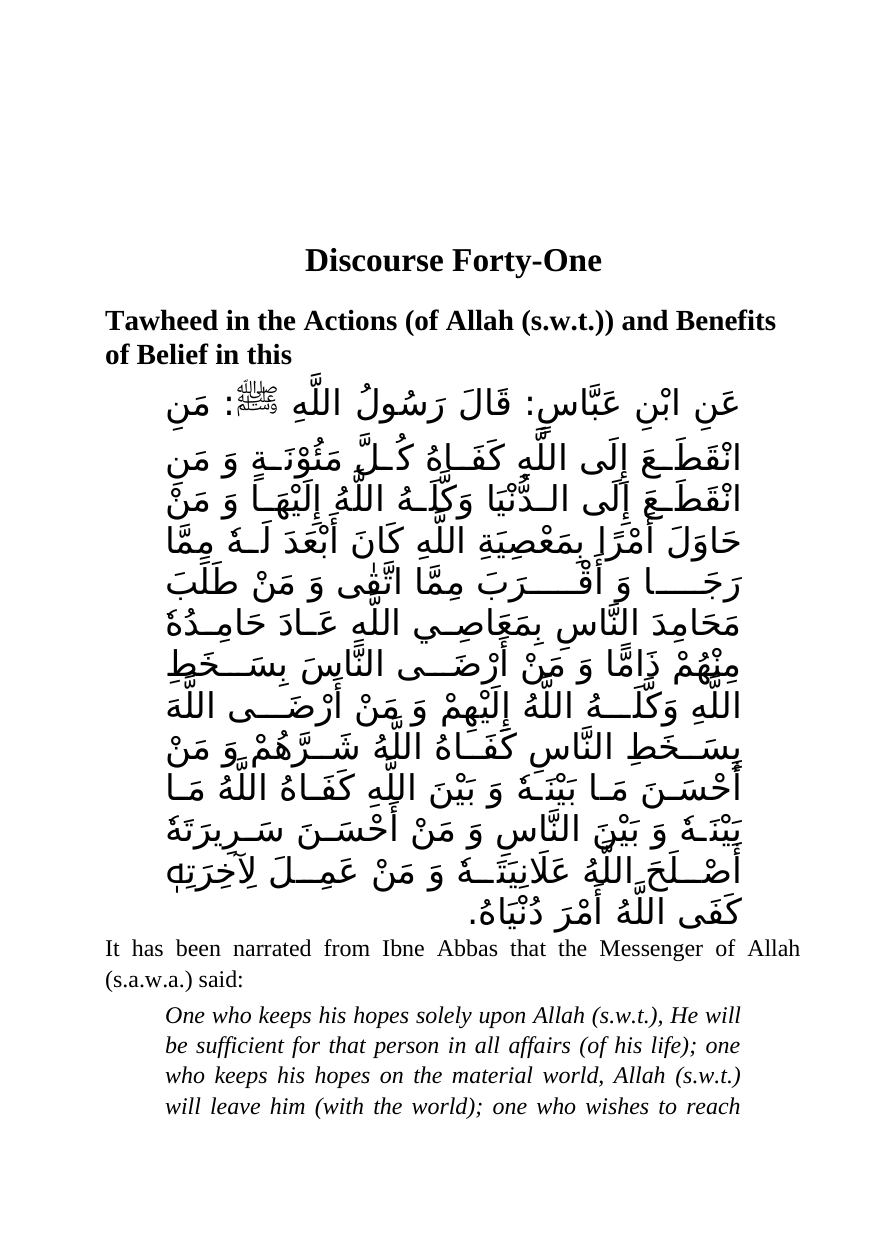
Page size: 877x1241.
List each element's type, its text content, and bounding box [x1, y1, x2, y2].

text It has been narrated from Ibne Abbas that the Messenger of Allah (s.a.w.a.) said: [105, 933, 802, 993]
text عَنِ ابْنِ عَبَّاسٍ: قَالَ رَسُولُ اللَّهِ ﷺ: مَنِ انْقَطَعَ إِلَى اللَّهِ كَفَاهُ كُلَّ مَئُوْنَةٍ وَ مَنِ انْقَطَعَ إِلَى الدُّنْيَا وَكَّلَهُ اللَّهُ إِلَيْهَا وَ مَنْ حَاوَلَ أَمْرًا بِمَعْصِيَةِ اللَّهِ كَانَ أَبْعَدَ لَهٗ مِمَّا رَجَا وَ أَقْرَبَ مِمَّا اتَّقٰى وَ مَنْ طَلَبَ مَحَامِدَ النَّاسِ بِمَعَاصِي اللَّهِ عَادَ حَامِدُهٗ مِنْهُمْ ذَامًّا وَ مَنْ أَرْضَى النَّاسَ بِسَخَطِ اللَّهِ وَكَّلَهُ اللَّهُ إِلَيْهِمْ وَ مَنْ أَرْضَى اللَّهَ بِسَخَطِ النَّاسِ كَفَاهُ اللَّهُ شَرَّهُمْ وَ مَنْ أَحْسَنَ مَا بَيْنَهٗ وَ بَيْنَ اللَّهِ كَفَاهُ اللَّهُ مَا بَيْنَهٗ وَ بَيْنَ النَّاسِ وَ مَنْ أَحْسَنَ سَرِيرَتَهٗ أَصْلَحَ اللَّهُ عَلَانِيَتَهٗ وَ مَنْ عَمِلَ لِآخِرَتِهٖ كَفَى اللَّهُ أَمْرَ دُنْيَاهُ. [165, 370, 742, 933]
subtitle Discourse Forty-One [105, 240, 802, 278]
subtitle Tawheed in the Actions (of Allah (s.w.t.)) and Benefits of Belief in this [105, 303, 802, 370]
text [165, 999, 742, 1120]
